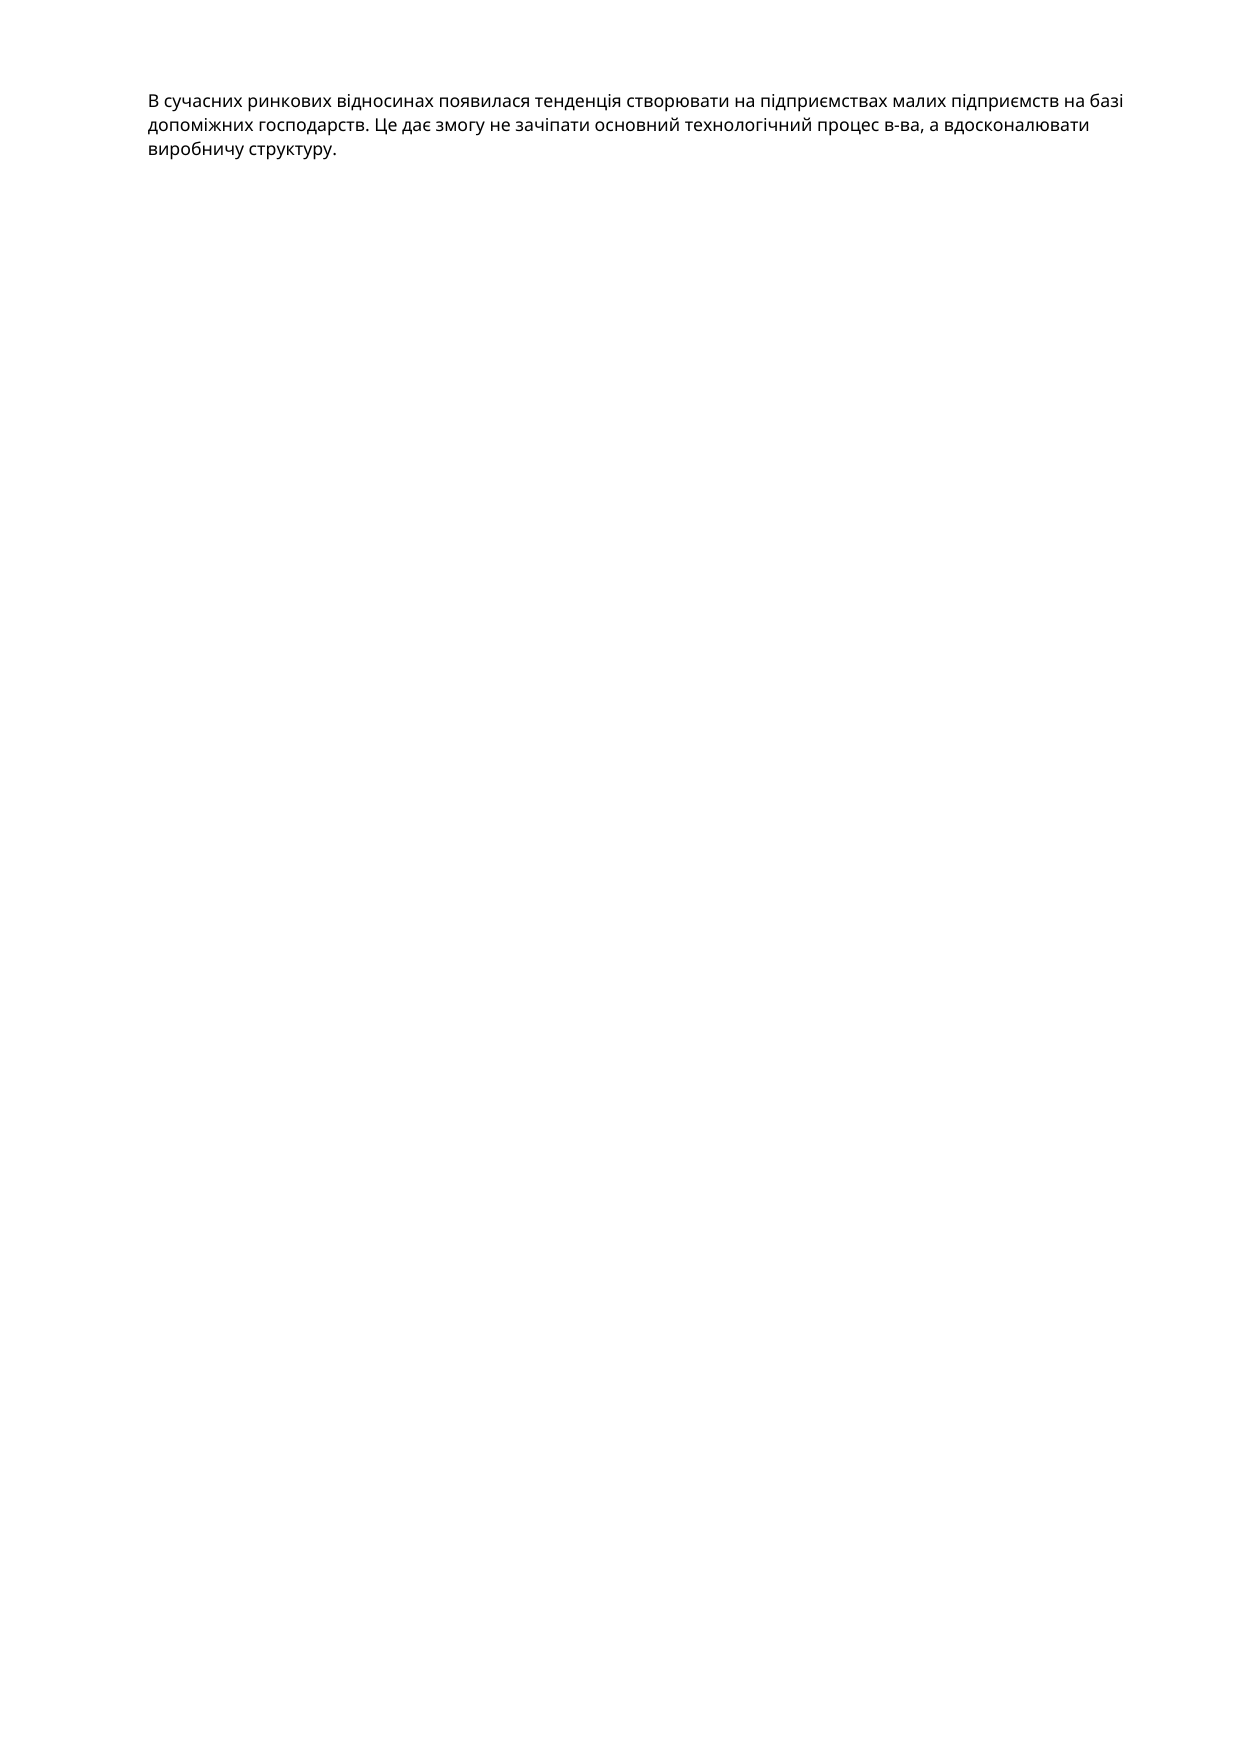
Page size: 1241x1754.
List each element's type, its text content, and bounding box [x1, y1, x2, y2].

text В сучасних ринкових відносинах появилася тенденція створювати на підприємствах малих підприємств на базі допоміжних господарств. Це дає змогу не зачіпати основний технологічний процес в-ва, а вдосконалювати виробничу структуру. [148, 88, 1152, 161]
